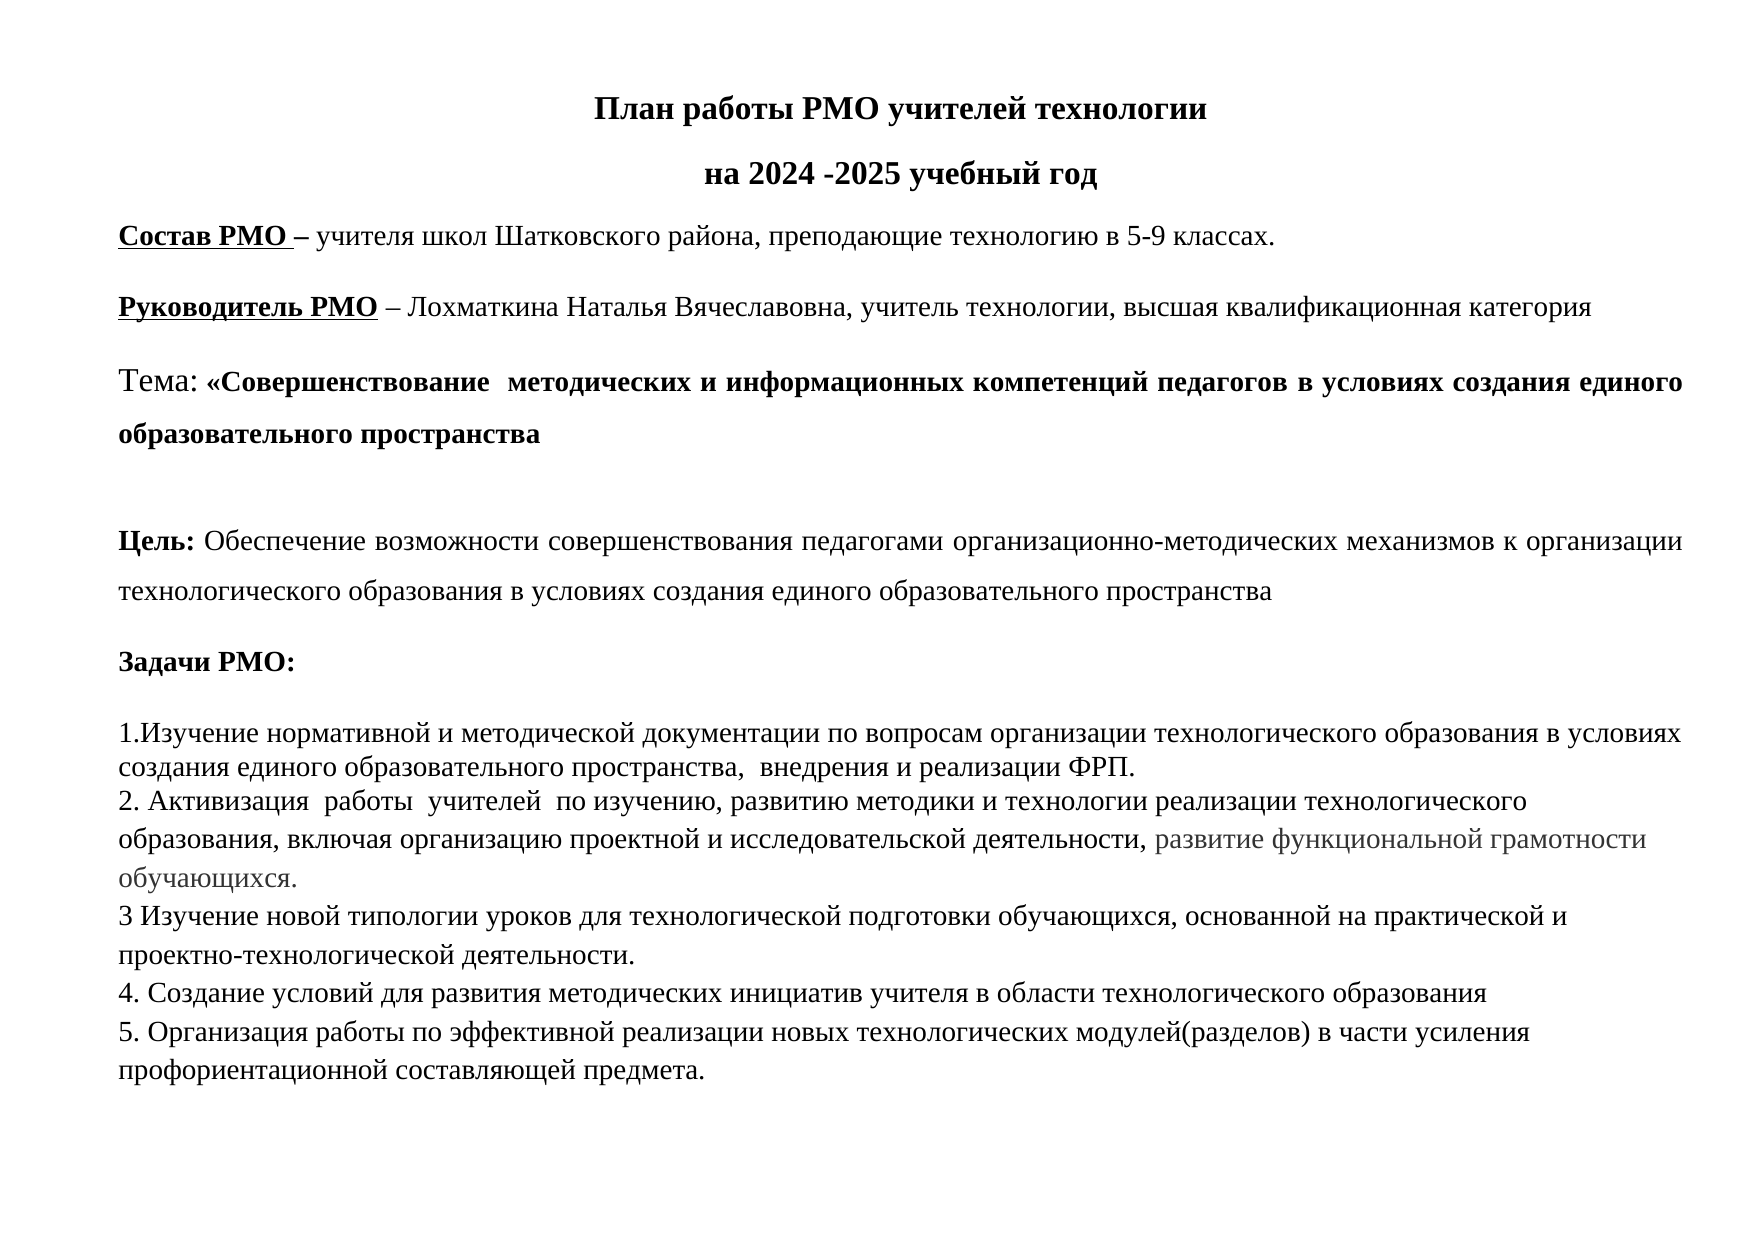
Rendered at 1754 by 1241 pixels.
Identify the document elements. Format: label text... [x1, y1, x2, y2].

text Состав РМО – учителя школ Шатковского района, преподающие технологию в 5-9 классах. [118, 218, 1683, 252]
text Цель: Обеспечение возможности совершенствования педагогами организационно-методических механизмов к организации технологического образования в условиях создания единого образовательного пространства [118, 523, 1683, 607]
text 4. Создание условий для развития методических инициатив учителя в области технологического образования [118, 975, 1683, 1009]
text 3 Изучение новой типологии уроков для технологической подготовки обучающихся, основанной на практической и проектно-технологической деятельности. [118, 898, 1683, 970]
text 5. Организация работы по эффективной реализации новых технологических модулей(разделов) в части усиления профориентационной составляющей предмета. [118, 1014, 1683, 1086]
text 1.Изучение нормативной и методической документации по вопросам организации технологического образования в условиях создания единого образовательного пространства, внедрения и реализации ФРП. [118, 716, 1683, 783]
text Руководитель РМО – Лохматкина Наталья Вячеславовна, учитель технологии, высшая квалификационная категория [118, 289, 1683, 323]
text 2. Активизация работы учителей по изучению, развитию методики и технологии реализации технологического образования, включая организацию проектной и исследовательской деятельности, развитие функциональной грамотности обучающихся. [118, 783, 1683, 893]
text Задачи РМО: [118, 644, 1683, 678]
text Тема: «Совершенствование методических и информационных компетенций педагогов в условиях создания единого образовательного пространства [118, 361, 1683, 449]
text на 2024 -2025 учебный год [118, 153, 1683, 192]
text План работы РМО учителей технологии [118, 89, 1683, 127]
